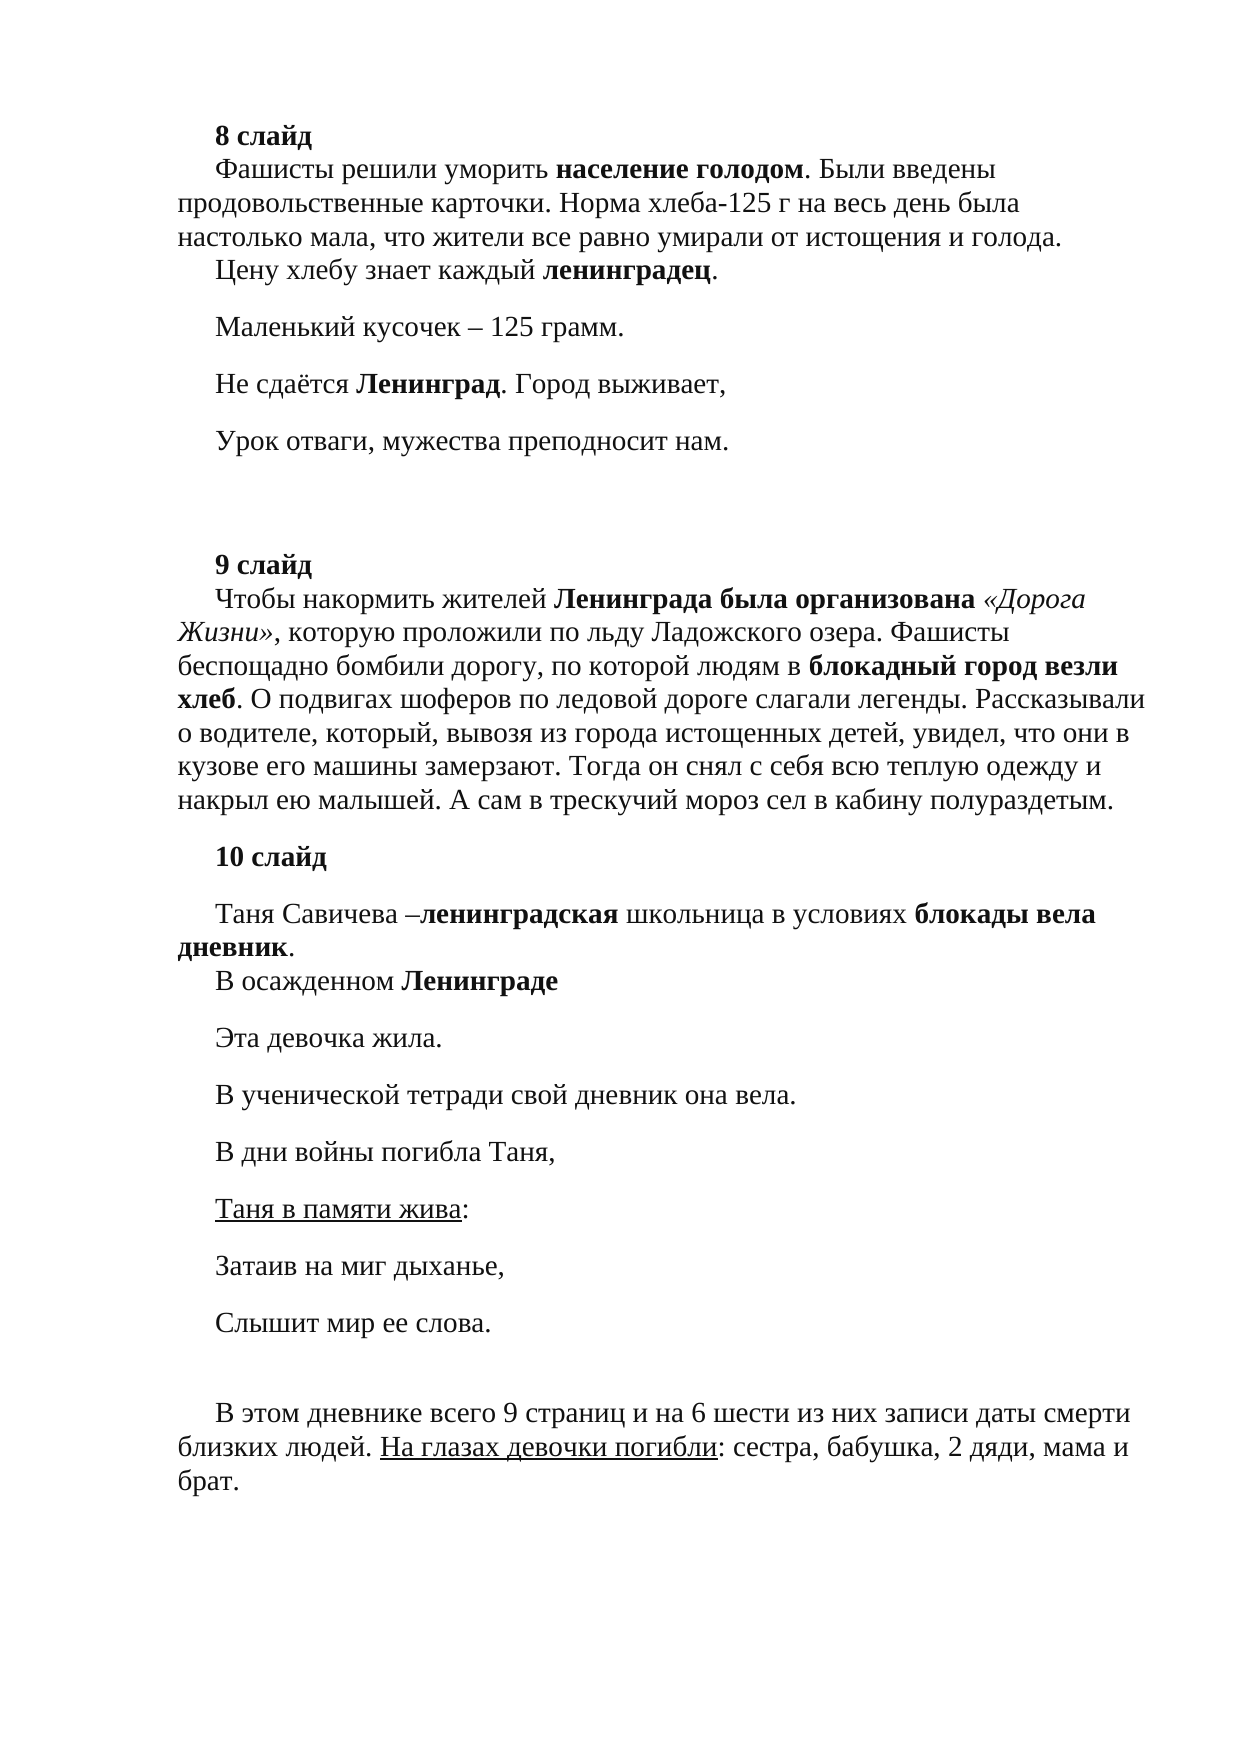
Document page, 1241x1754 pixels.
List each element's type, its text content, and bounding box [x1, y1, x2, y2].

text 10 слайд [177, 839, 1152, 873]
text Фашисты решили уморить население голодом. Были введены продовольственные карточки. Норма хлеба-125 г на весь день была настолько мала, что жители все равно умирали от истощения и голода. [177, 152, 1152, 252]
text В этом дневнике всего 9 страниц и на 6 шести из них записи даты смерти близких людей. На глазах девочки погибли: сестра, бабушка, 2 дяди, мама и брат. [177, 1396, 1152, 1496]
text Эта девочка жила. [177, 1020, 1152, 1054]
text Маленький кусочек – 125 грамм. [177, 309, 1152, 343]
text В дни войны погибла Таня, [177, 1134, 1152, 1168]
text 9 слайд [177, 547, 1152, 581]
text Слышит мир ее слова. [177, 1305, 1152, 1338]
text В осажденном Ленинграде [177, 963, 1152, 997]
text Урок отваги, мужества преподносит нам. [177, 423, 1152, 457]
text Не сдаётся Ленинград. Город выживает, [177, 366, 1152, 400]
text Таня в памяти жива: [177, 1191, 1152, 1224]
text В ученической тетради свой дневник она вела. [177, 1077, 1152, 1111]
text Чтобы накормить жителей Ленинграда была организована «Дорога Жизни», которую проложили по льду Ладожского озера. Фашисты беспощадно бомбили дорогу, по которой людям в блокадный город везли хлеб. О подвигах шоферов по ледовой дороге слагали легенды. Рассказывали о водителе, который, вывозя из города истощенных детей, увидел, что они в кузове его машины замерзают. Тогда он снял с себя всю теплую одежду и накрыл ею малышей. А сам в трескучий мороз сел в кабину полураздетым. [177, 581, 1152, 816]
text Цену хлебу знает каждый ленинградец. [177, 252, 1152, 286]
text Таня Савичева –ленинградская школьница в условиях блокады вела дневник. [177, 896, 1152, 963]
text 8 слайд [177, 118, 1152, 152]
text Затаив на миг дыханье, [177, 1248, 1152, 1282]
